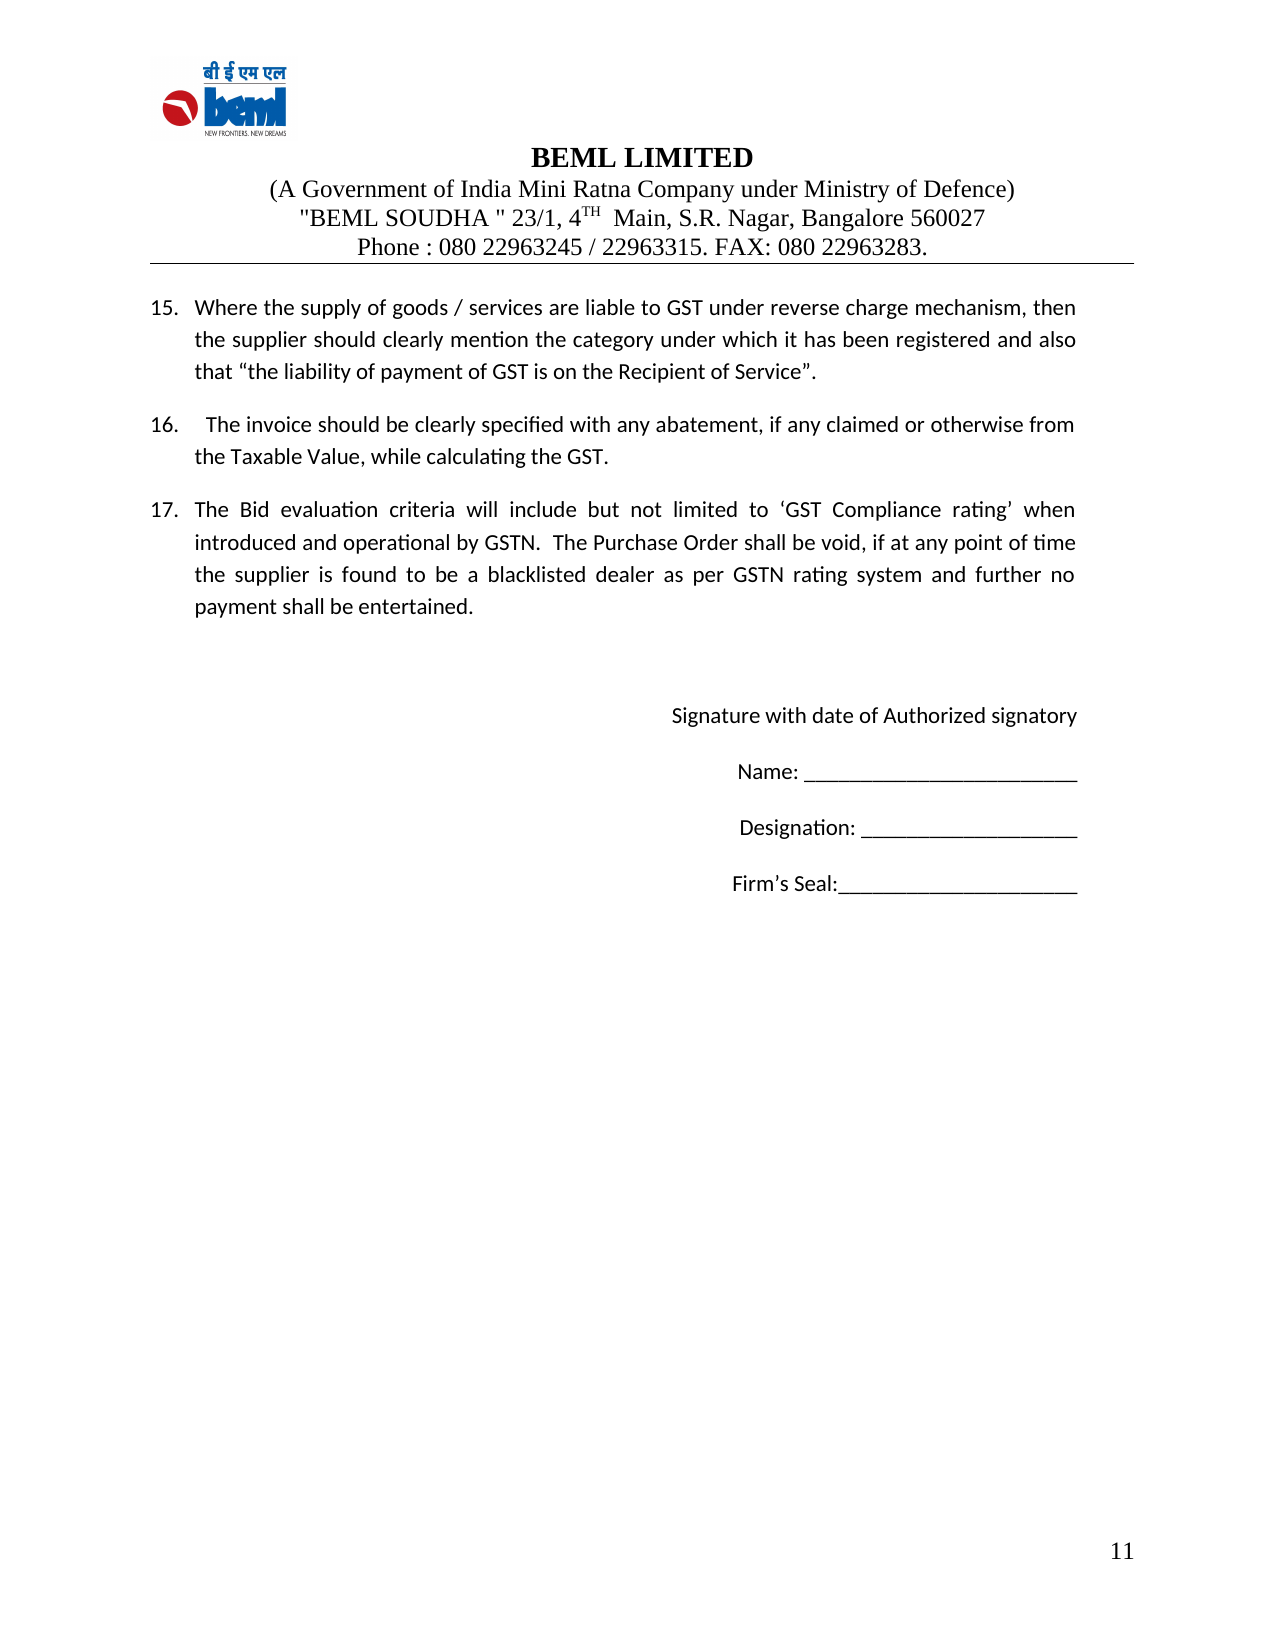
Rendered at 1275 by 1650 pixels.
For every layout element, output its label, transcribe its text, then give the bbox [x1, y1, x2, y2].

text Firm’s Seal:_____________________ [150, 869, 1078, 897]
text Signature with date of Authorized signatory [150, 701, 1078, 729]
list Where the supply of goods / services are liable to GST under reverse charge mechanism, then the supplier should clearly mention the category under which it has been registered and also that “the liability of payment of GST is on the Recipient of Service”. [150, 293, 1078, 385]
list The Bid evaluation criteria will include but not limited to ‘GST Compliance rating’ when introduced and operational by GSTN. The Purchase Order shall be void, if at any point of time the supplier is found to be a blacklisted dealer as per GSTN rating system and further no payment shall be entertained. [150, 495, 1078, 620]
picture [150, 56, 299, 141]
text Designation: ___________________ [150, 813, 1078, 841]
text Name: ________________________ [150, 757, 1078, 785]
list The invoice should be clearly specified with any abatement, if any claimed or otherwise from the Taxable Value, while calculating the GST. [150, 410, 1078, 470]
